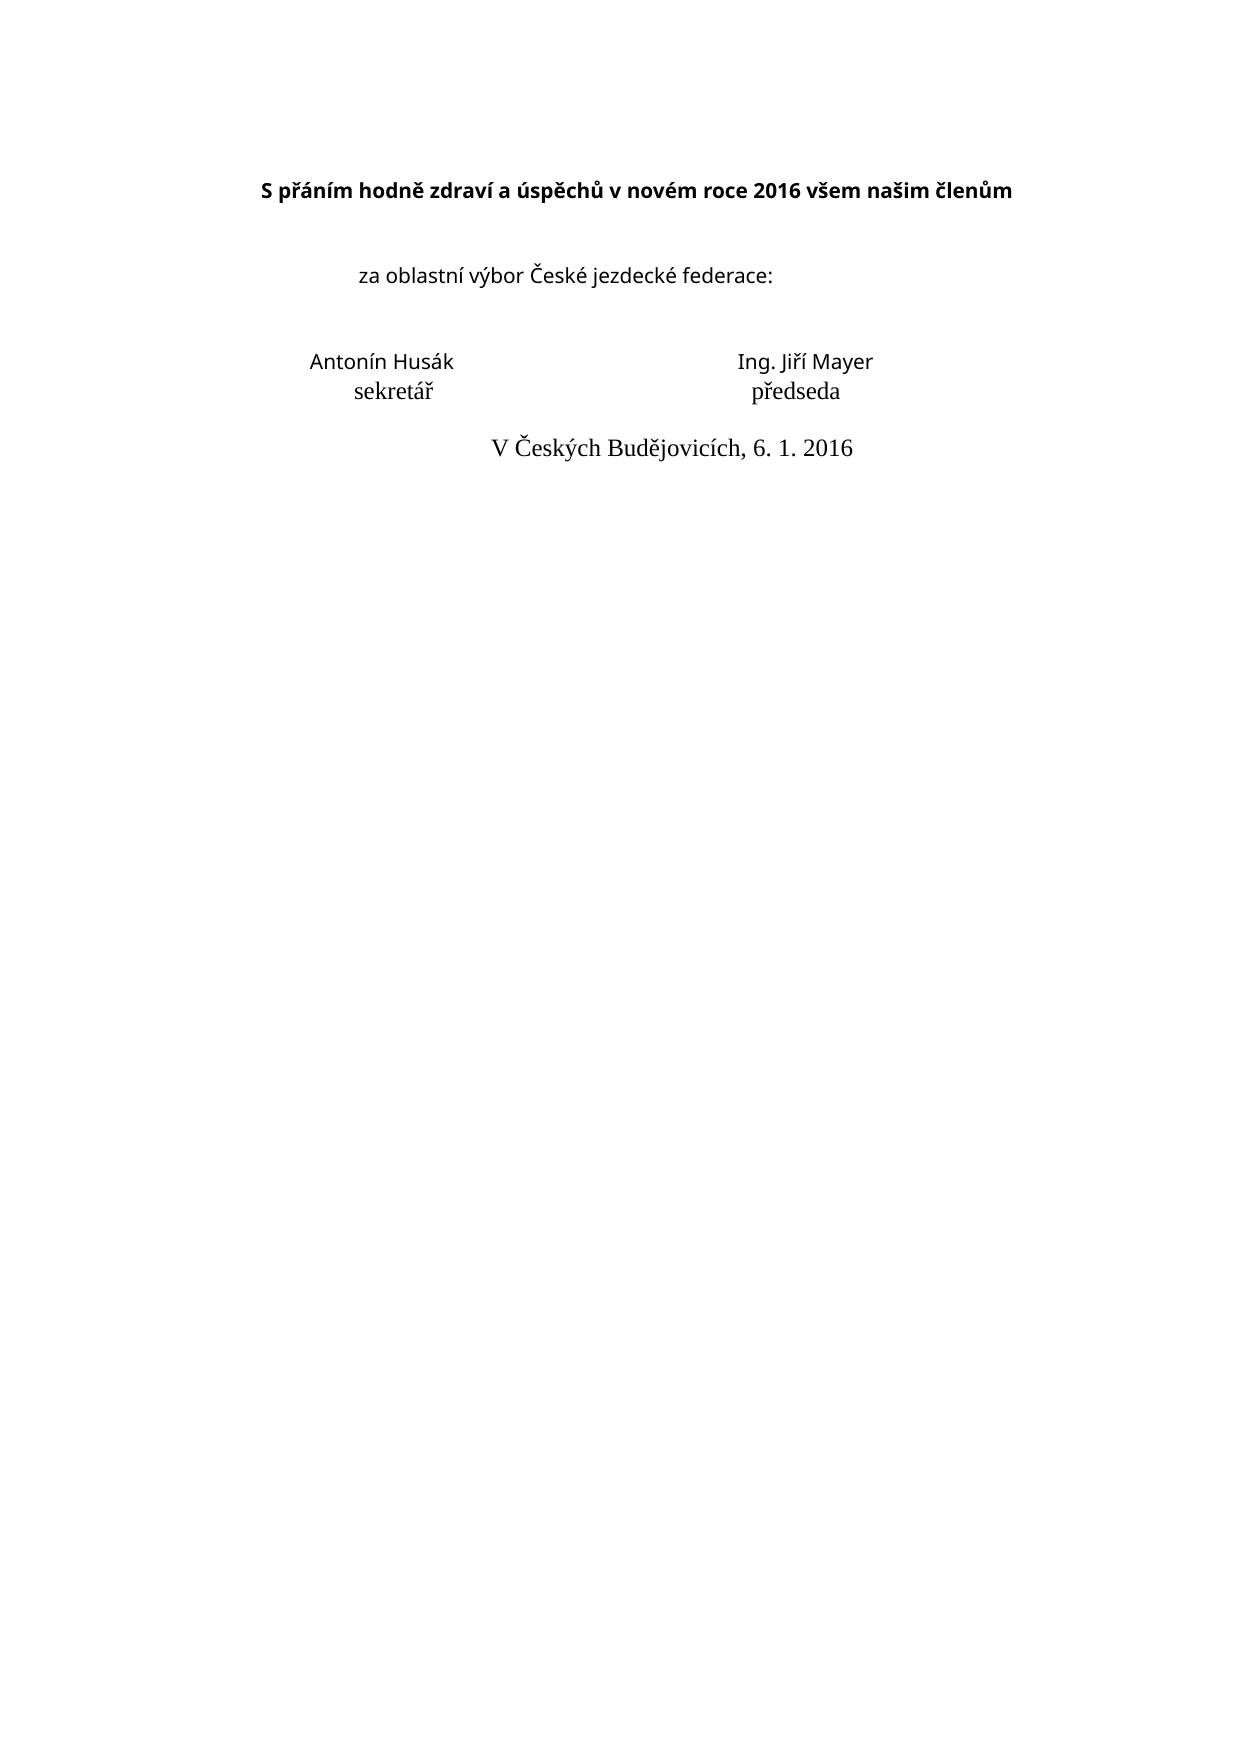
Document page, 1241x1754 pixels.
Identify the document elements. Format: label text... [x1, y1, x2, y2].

text S přáním hodně zdraví a úspěchů v novém roce 2016 všem našim členům [185, 176, 1093, 204]
text Antonín Husák Ing. Jiří Mayer [148, 347, 1093, 376]
text sekretář předseda [148, 376, 1093, 404]
text za oblastní výbor České jezdecké federace: [185, 262, 1093, 290]
text V Českých Budějovicích, 6. 1. 2016 [148, 433, 1093, 462]
